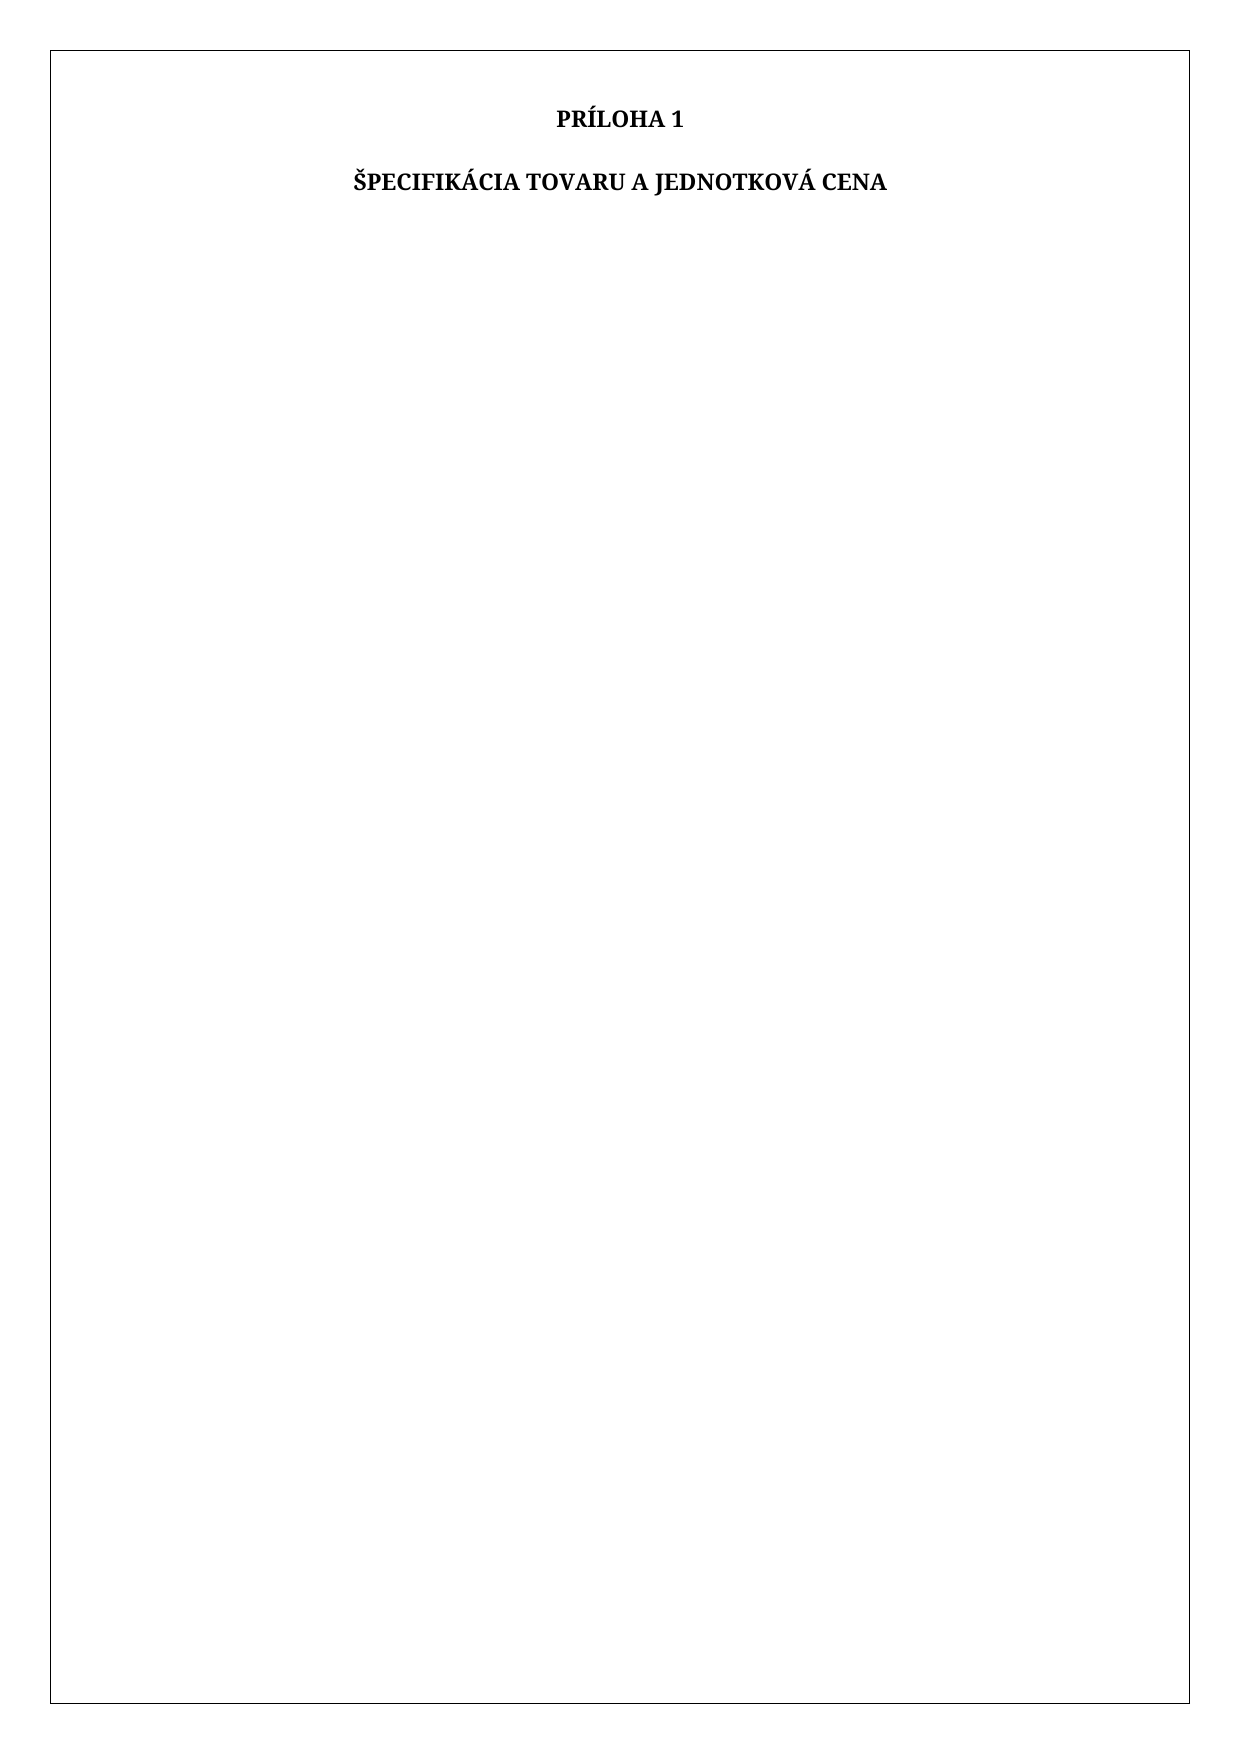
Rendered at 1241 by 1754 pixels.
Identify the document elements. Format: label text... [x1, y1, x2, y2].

text PRÍLOHA 1 [118, 103, 1122, 134]
text ŠPECIFIKÁCIA TOVARU A JEDNOTKOVÁ CENA [118, 166, 1122, 197]
